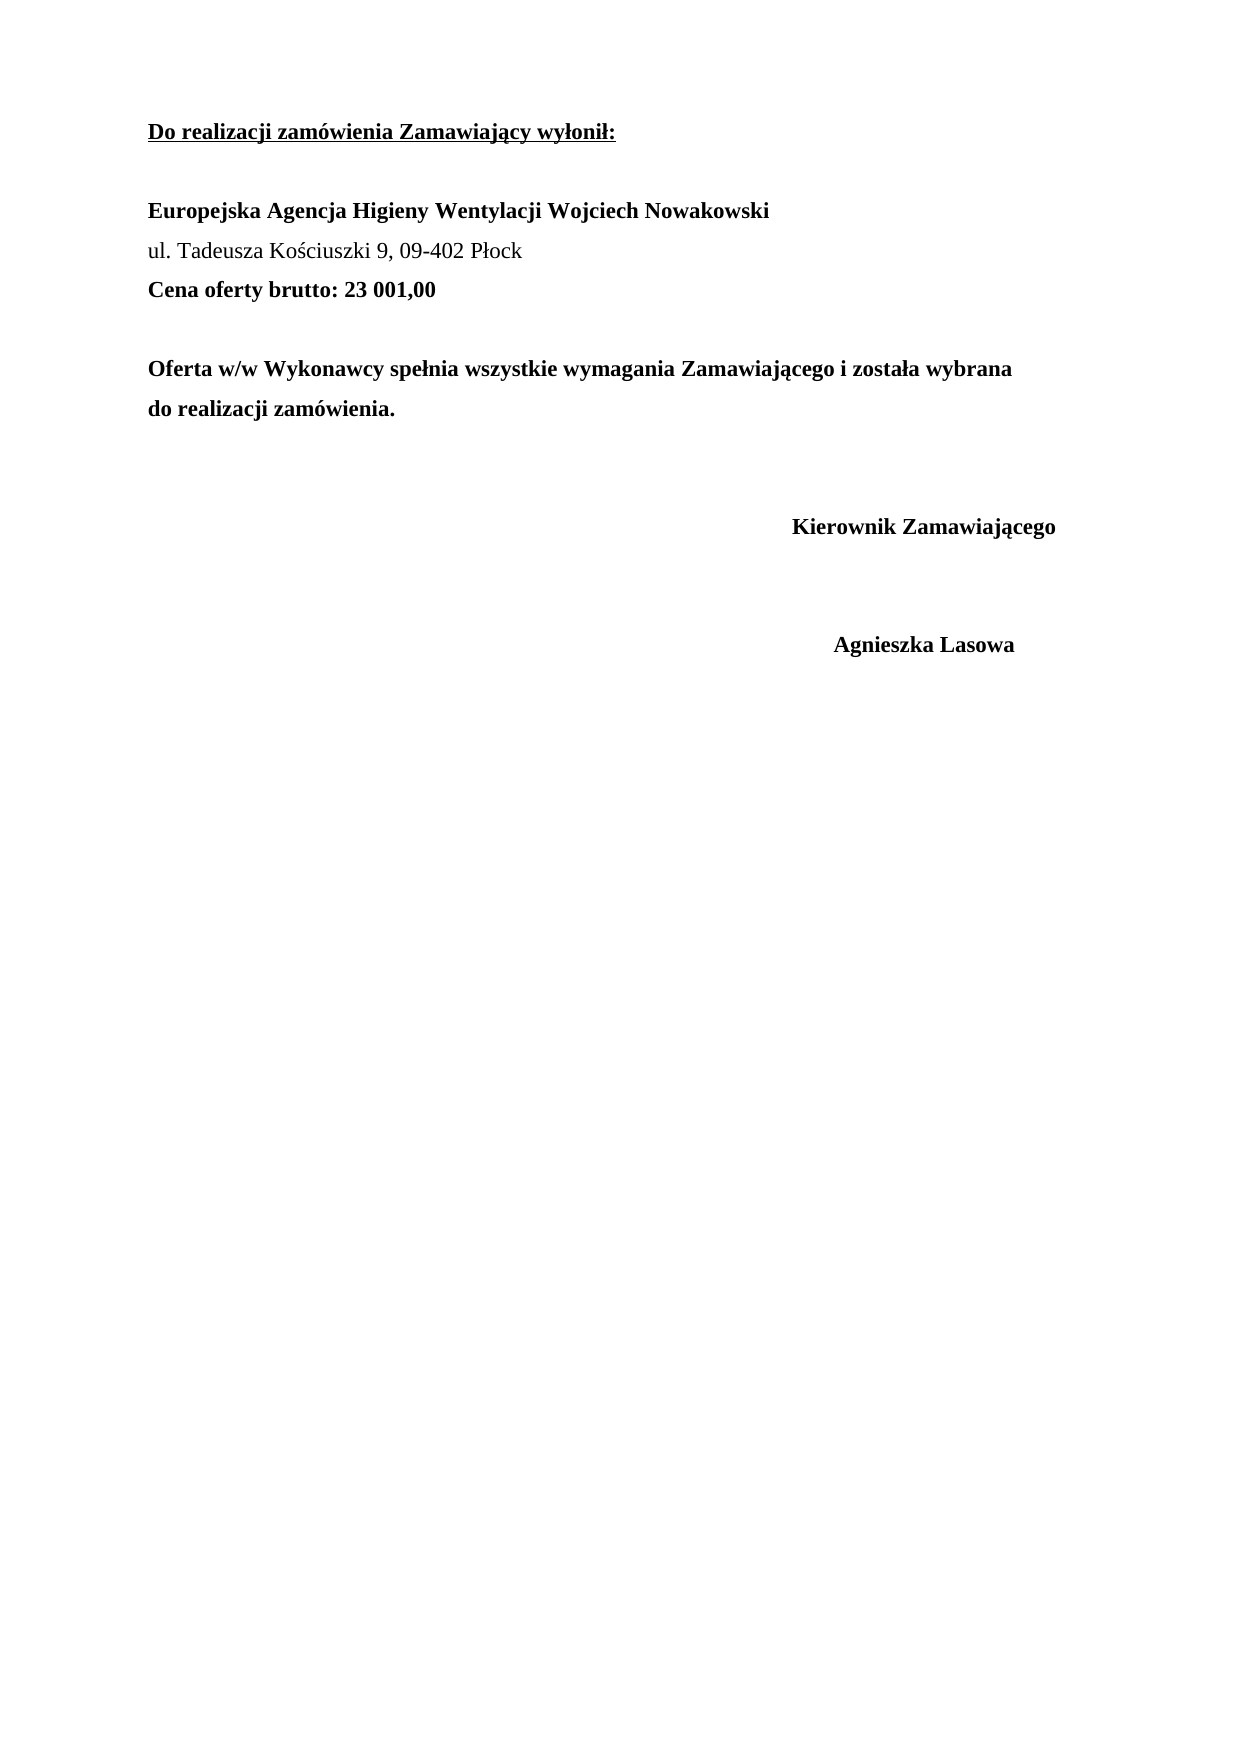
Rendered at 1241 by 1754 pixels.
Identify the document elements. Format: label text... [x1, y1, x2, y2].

text Kierownik Zamawiającego [148, 513, 1093, 539]
text Cena oferty brutto: 23 001,00 [148, 276, 1093, 302]
text Agnieszka Lasowa [148, 631, 1093, 658]
text Oferta w/w Wykonawcy spełnia wszystkie wymagania Zamawiającego i została wybrana do realizacji zamówienia. [148, 355, 1093, 421]
text Europejska Agencja Higieny Wentylacji Wojciech Nowakowski ul. Tadeusza Kościuszki 9, 09-402 Płock [148, 197, 1093, 263]
text Do realizacji zamówienia Zamawiający wyłonił: [148, 118, 1093, 144]
